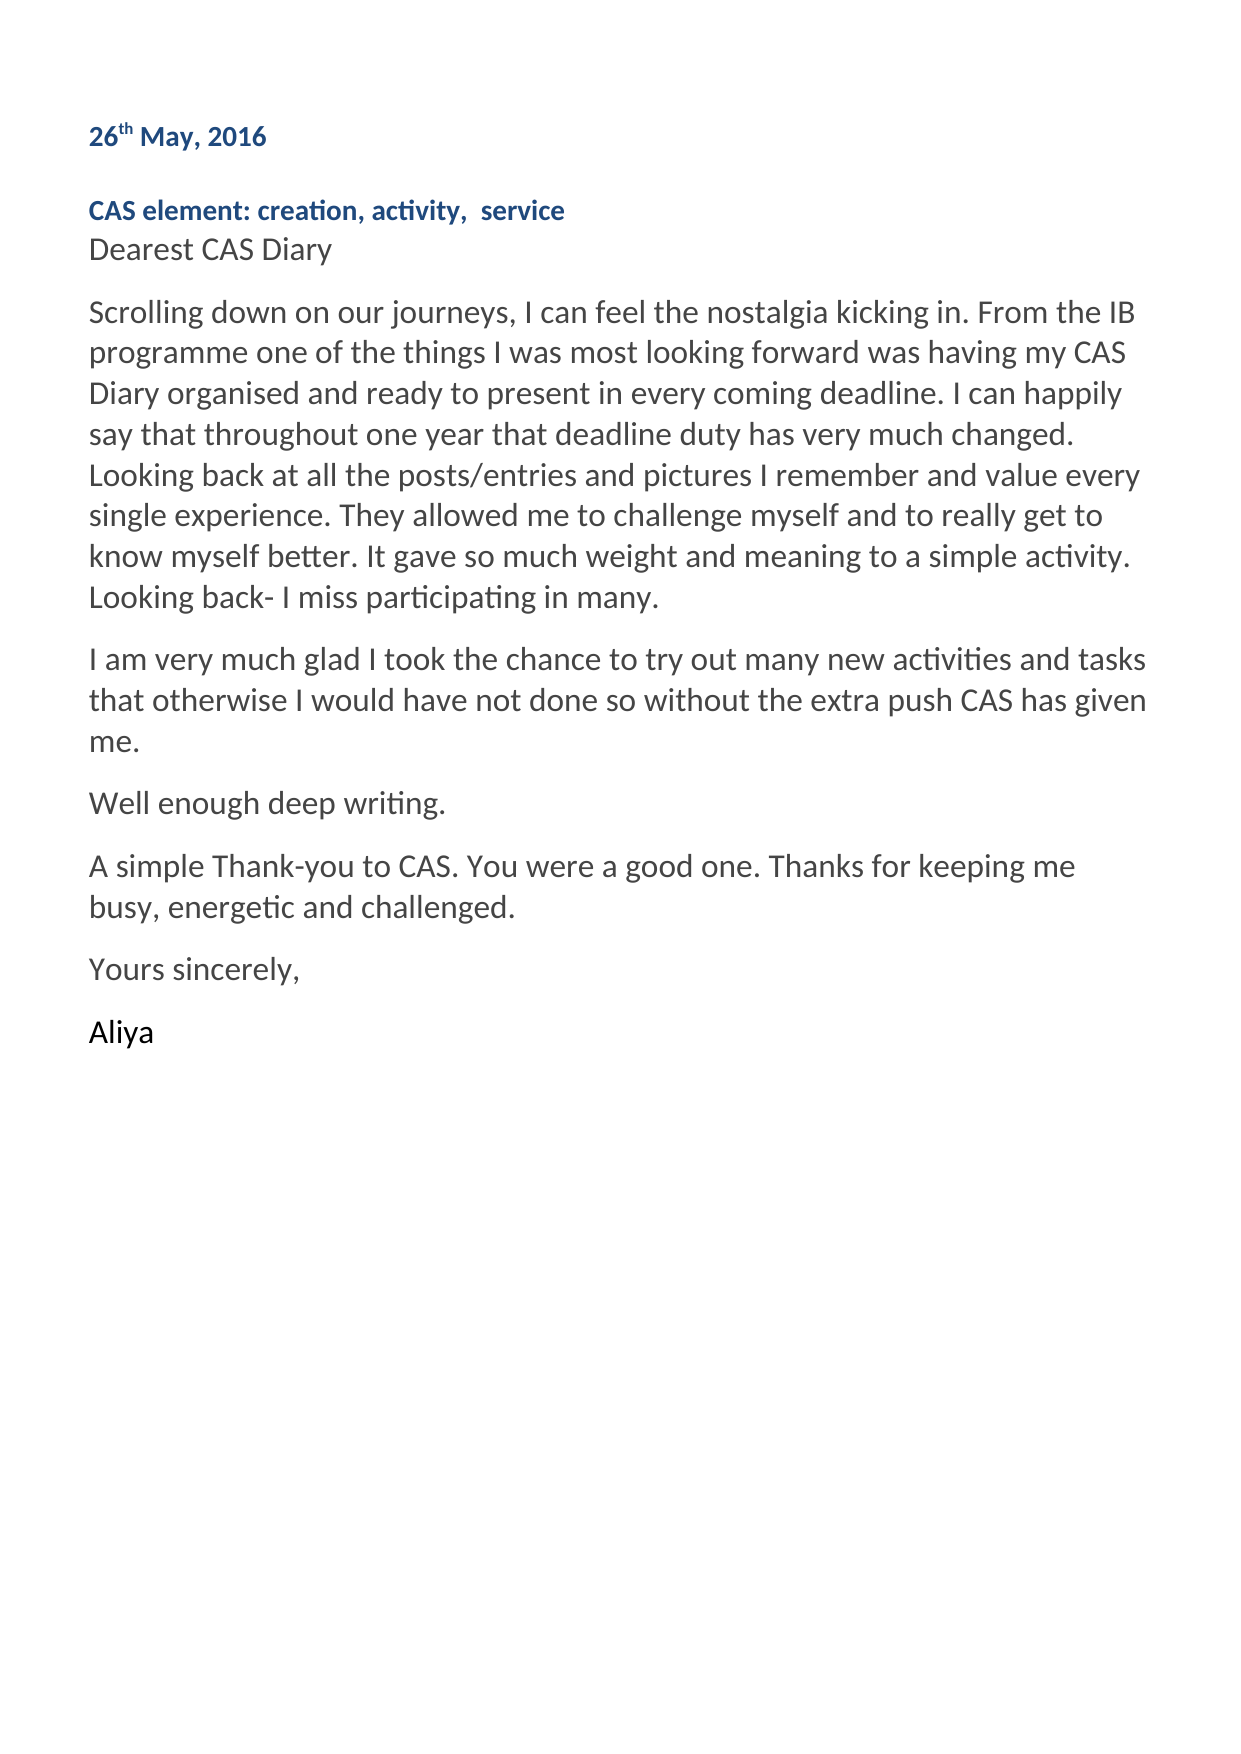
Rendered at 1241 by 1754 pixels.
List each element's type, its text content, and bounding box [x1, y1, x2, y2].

text Scrolling down on our journeys, I can feel the nostalgia kicking in. From the IB programme one of the things I was most looking forward was having my CAS Diary organised and ready to present in every coming deadline. I can happily say that throughout one year that deadline duty has very much changed. Looking back at all the posts/entries and pictures I remember and value every single experience. They allowed me to challenge myself and to really get to know myself better. It gave so much weight and meaning to a simple activity. Looking back- I miss participating in many. [89, 291, 1152, 616]
text Well enough deep writing. [89, 782, 1152, 823]
text Aliya [89, 1011, 1152, 1052]
text Yours sincerely, [89, 948, 1152, 989]
text Dearest CAS Diary [89, 228, 1152, 269]
text 26th May, 2016 [89, 118, 1152, 154]
text I am very much glad I took the chance to try out many new activities and tasks that otherwise I would have not done so without the extra push CAS has given me. [89, 638, 1152, 761]
text A simple Thank-you to CAS. You were a good one. Thanks for keeping me busy, energetic and challenged. [89, 845, 1152, 926]
text CAS element: creation, activity, service [89, 192, 1152, 228]
